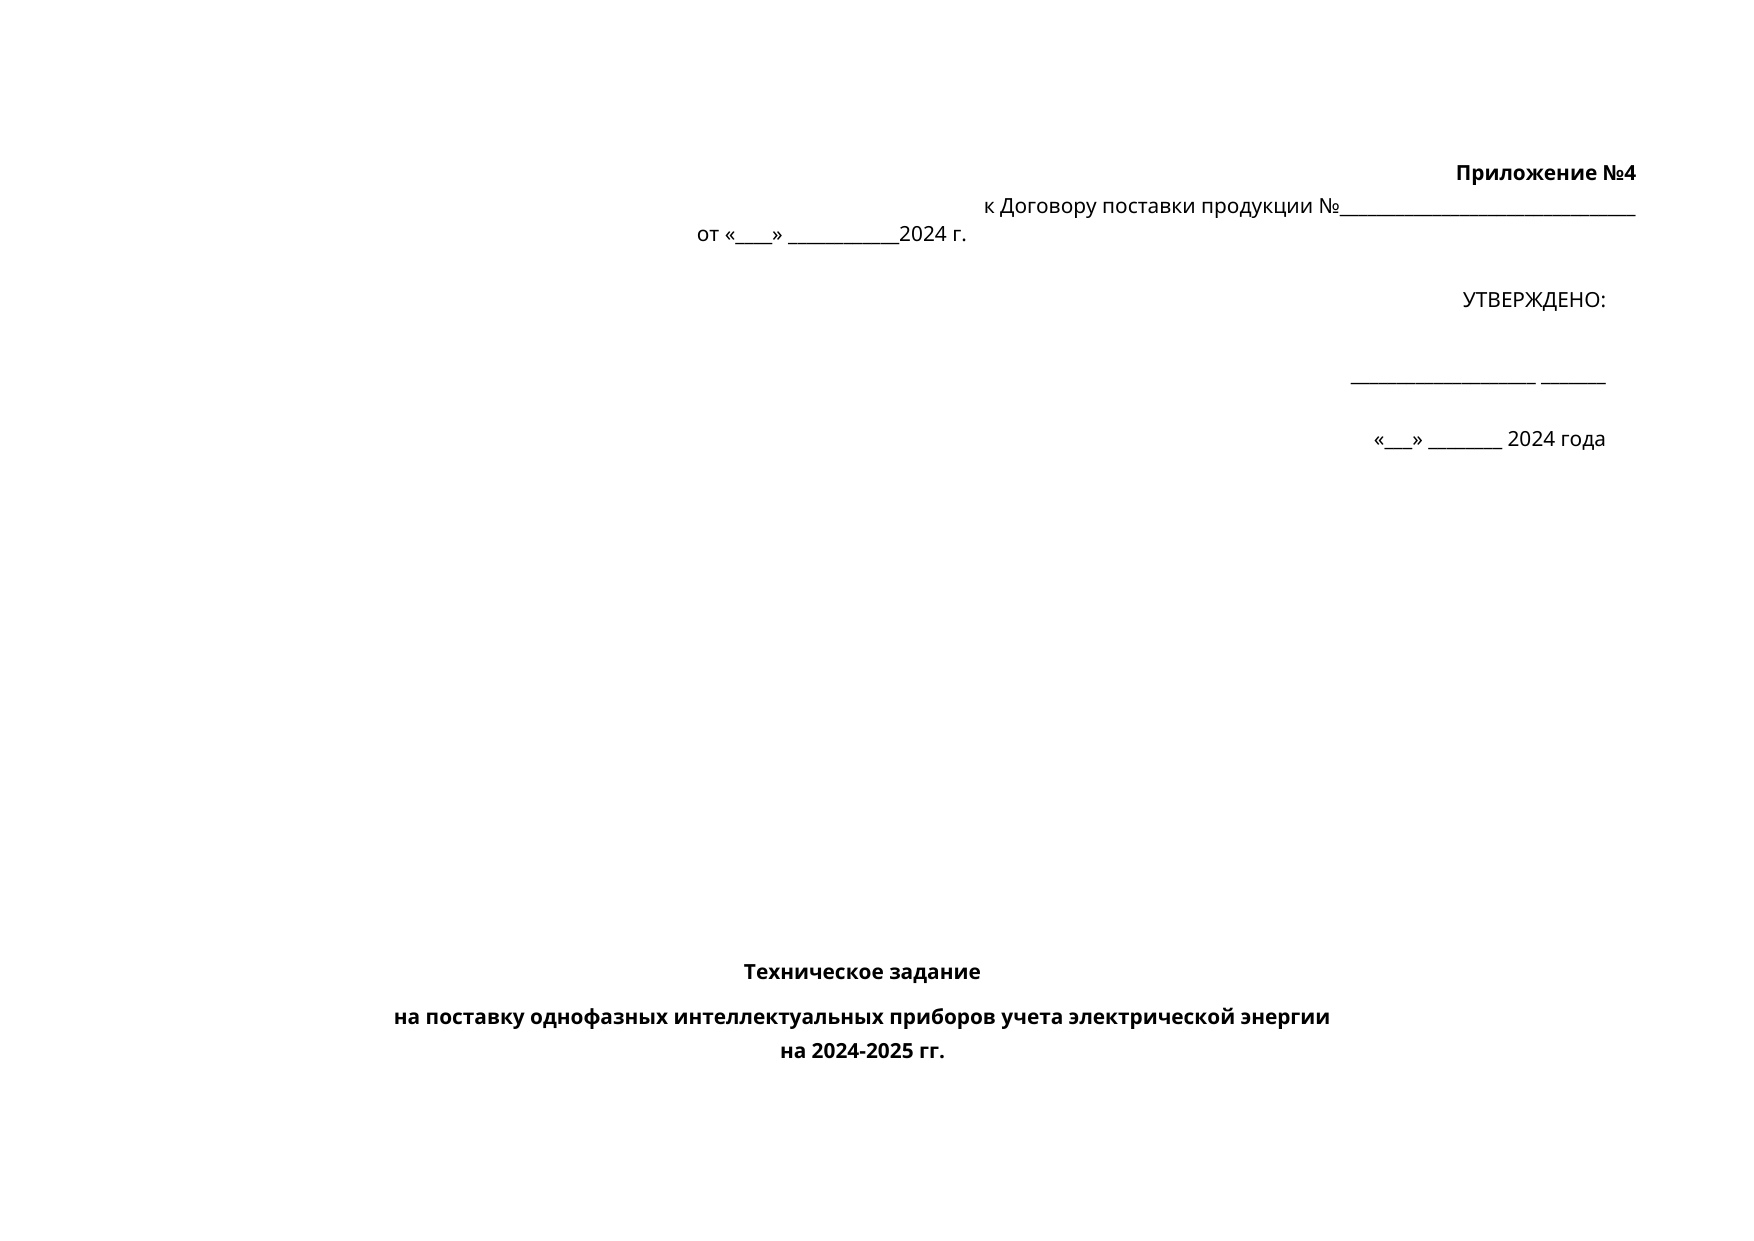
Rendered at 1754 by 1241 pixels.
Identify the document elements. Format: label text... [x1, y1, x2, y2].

text на поставку однофазных интеллектуальных приборов учета электрической энергии на 2024-2025 гг. [89, 1002, 1636, 1065]
text от «____» ____________2024 г. [89, 219, 1636, 248]
table_header УТВЕРЖДЕНО: [986, 232, 1617, 326]
table_cell ____________________ _______ [986, 326, 1617, 391]
text Техническое задание [89, 957, 1636, 986]
table_cell «___» ________ 2024 года [986, 391, 1617, 456]
text Приложение №4 [89, 158, 1636, 187]
text к Договору поставки продукции №________________________________ [89, 191, 1636, 219]
